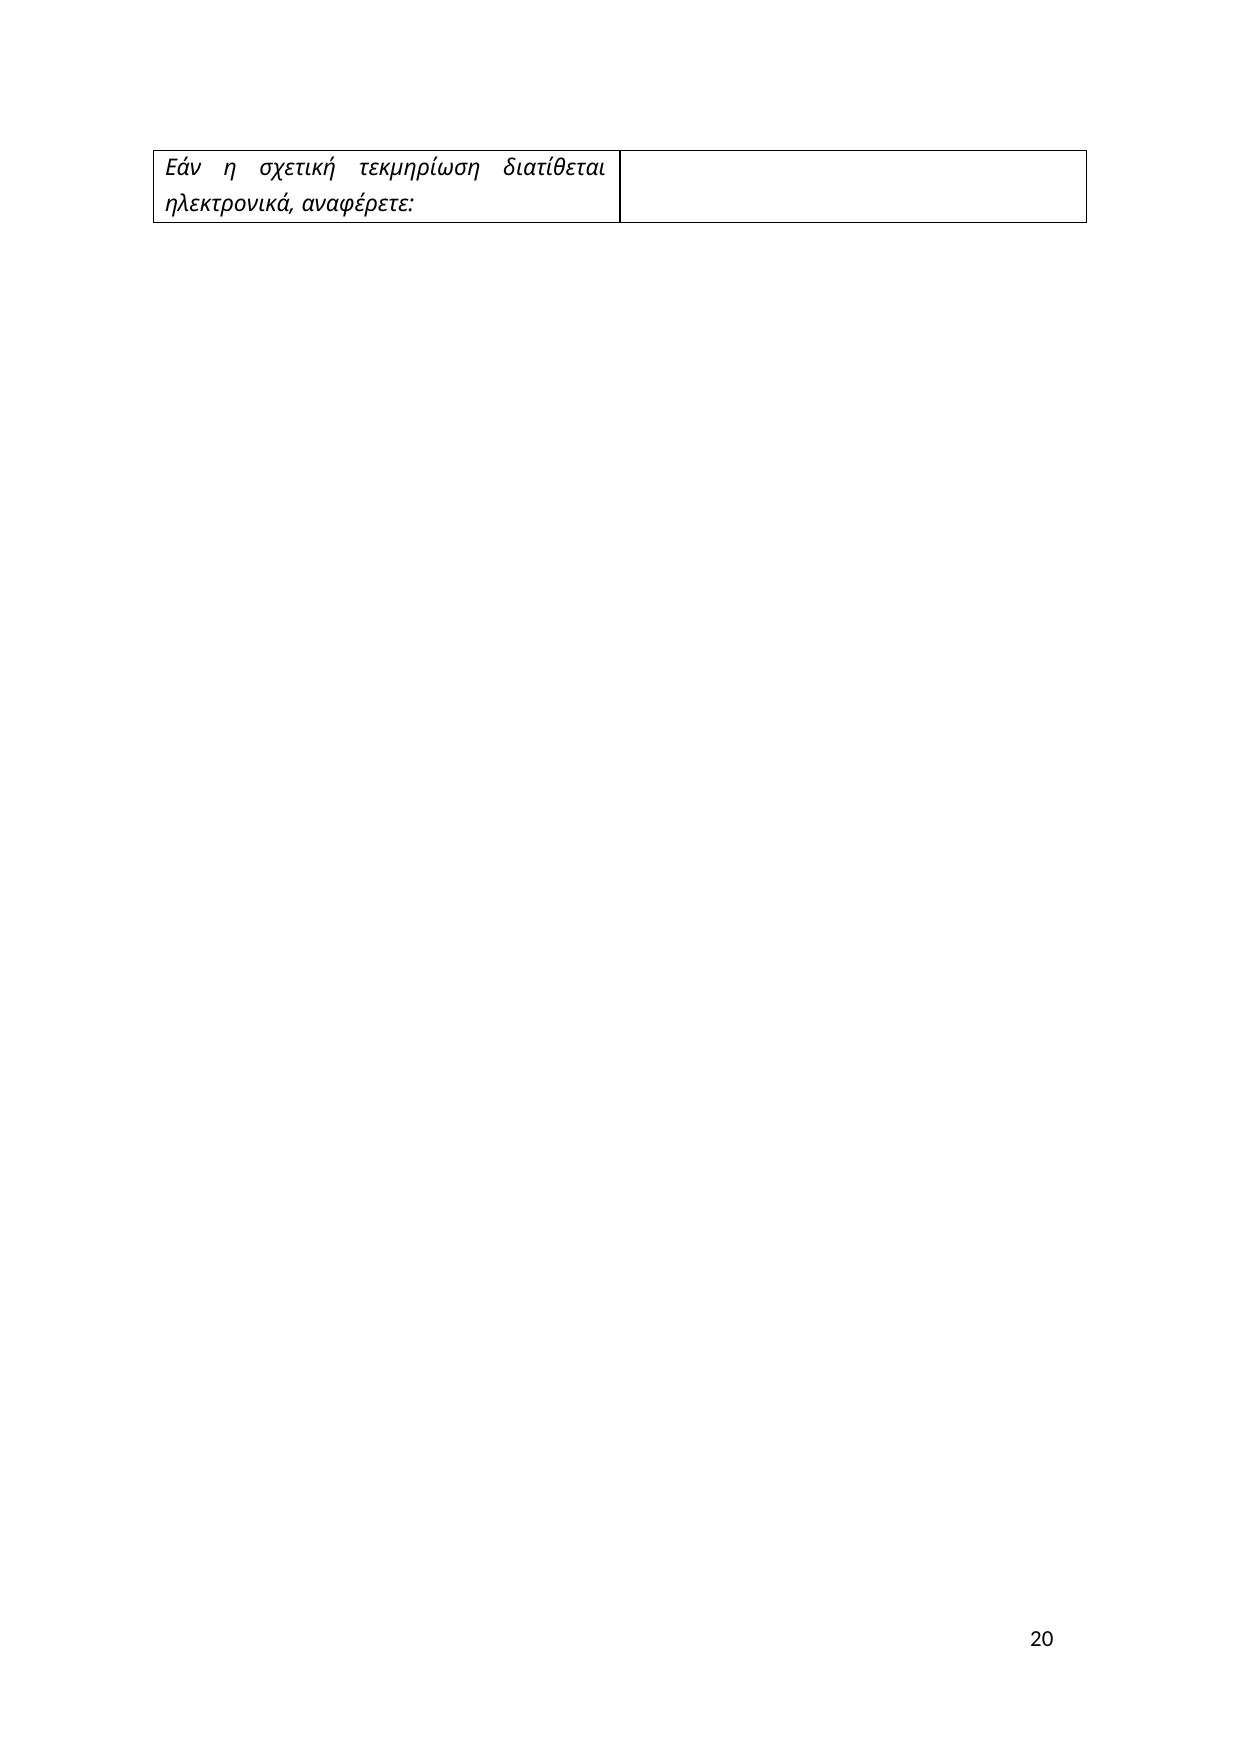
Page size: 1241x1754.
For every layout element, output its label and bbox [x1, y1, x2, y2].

table_cell [154, 151, 619, 222]
table_cell [621, 151, 1086, 222]
